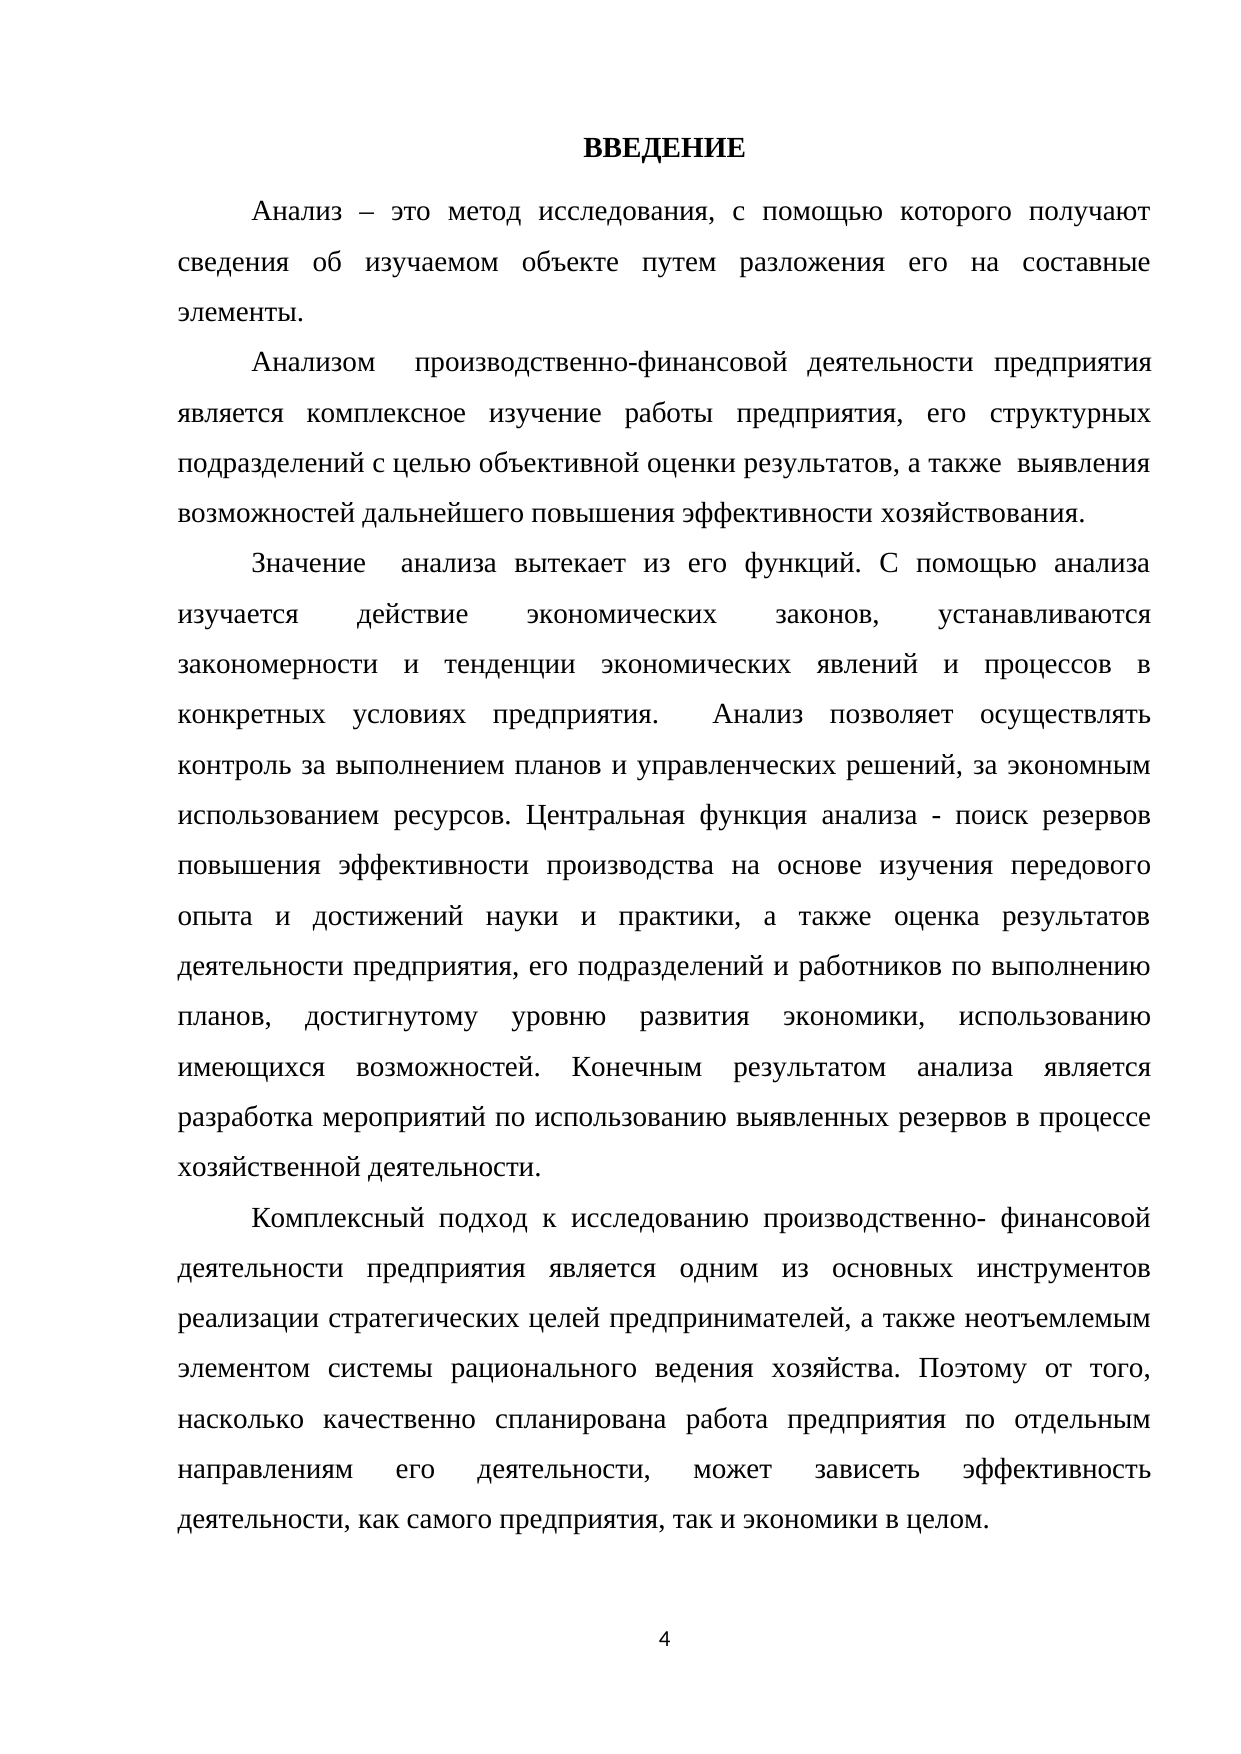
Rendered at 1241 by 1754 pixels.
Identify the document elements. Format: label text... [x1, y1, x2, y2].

text Значение анализа вытекает из его функций. С помощью анализа изучается действие экономических законов, устанавливаются закономерности и тенденции экономических явлений и процессов в конкретных условиях предприятия. Анализ позволяет осуществлять контроль за выполнением планов и управленческих решений, за экономным использованием ресурсов. Центральная функция анализа - поиск резервов повышения эффективности производства на основе изучения передового опыта и достижений науки и практики, а также оценка результатов деятельности предприятия, его подразделений и работников по выполнению планов, достигнутому уровню развития экономики, использованию имеющихся возможностей. Конечным результатом анализа является разработка мероприятий по использованию выявленных резервов в процессе хозяйственной деятельности. [177, 546, 1152, 1183]
text Анализом производственно-финансовой деятельности предприятия является комплексное изучение работы предприятия, его структурных подразделений с целью объективной оценки результатов, а также выявления возможностей дальнейшего повышения эффективности хозяйствования. [177, 344, 1152, 529]
text Комплексный подход к исследованию производственно- финансовой деятельности предприятия является одним из основных инструментов реализации стратегических целей предпринимателей, а также неотъемлемым элементом системы рационального ведения хозяйства. Поэтому от того, насколько качественно спланирована работа предприятия по отдельным направлениям его деятельности, может зависеть эффективность деятельности, как самого предприятия, так и экономики в целом. [177, 1200, 1152, 1535]
text Анализ – это метод исследования, с помощью которого получают сведения об изучаемом объекте путем разложения его на составные элементы. [177, 193, 1152, 328]
text ВВЕДЕНИЕ [177, 131, 1152, 164]
